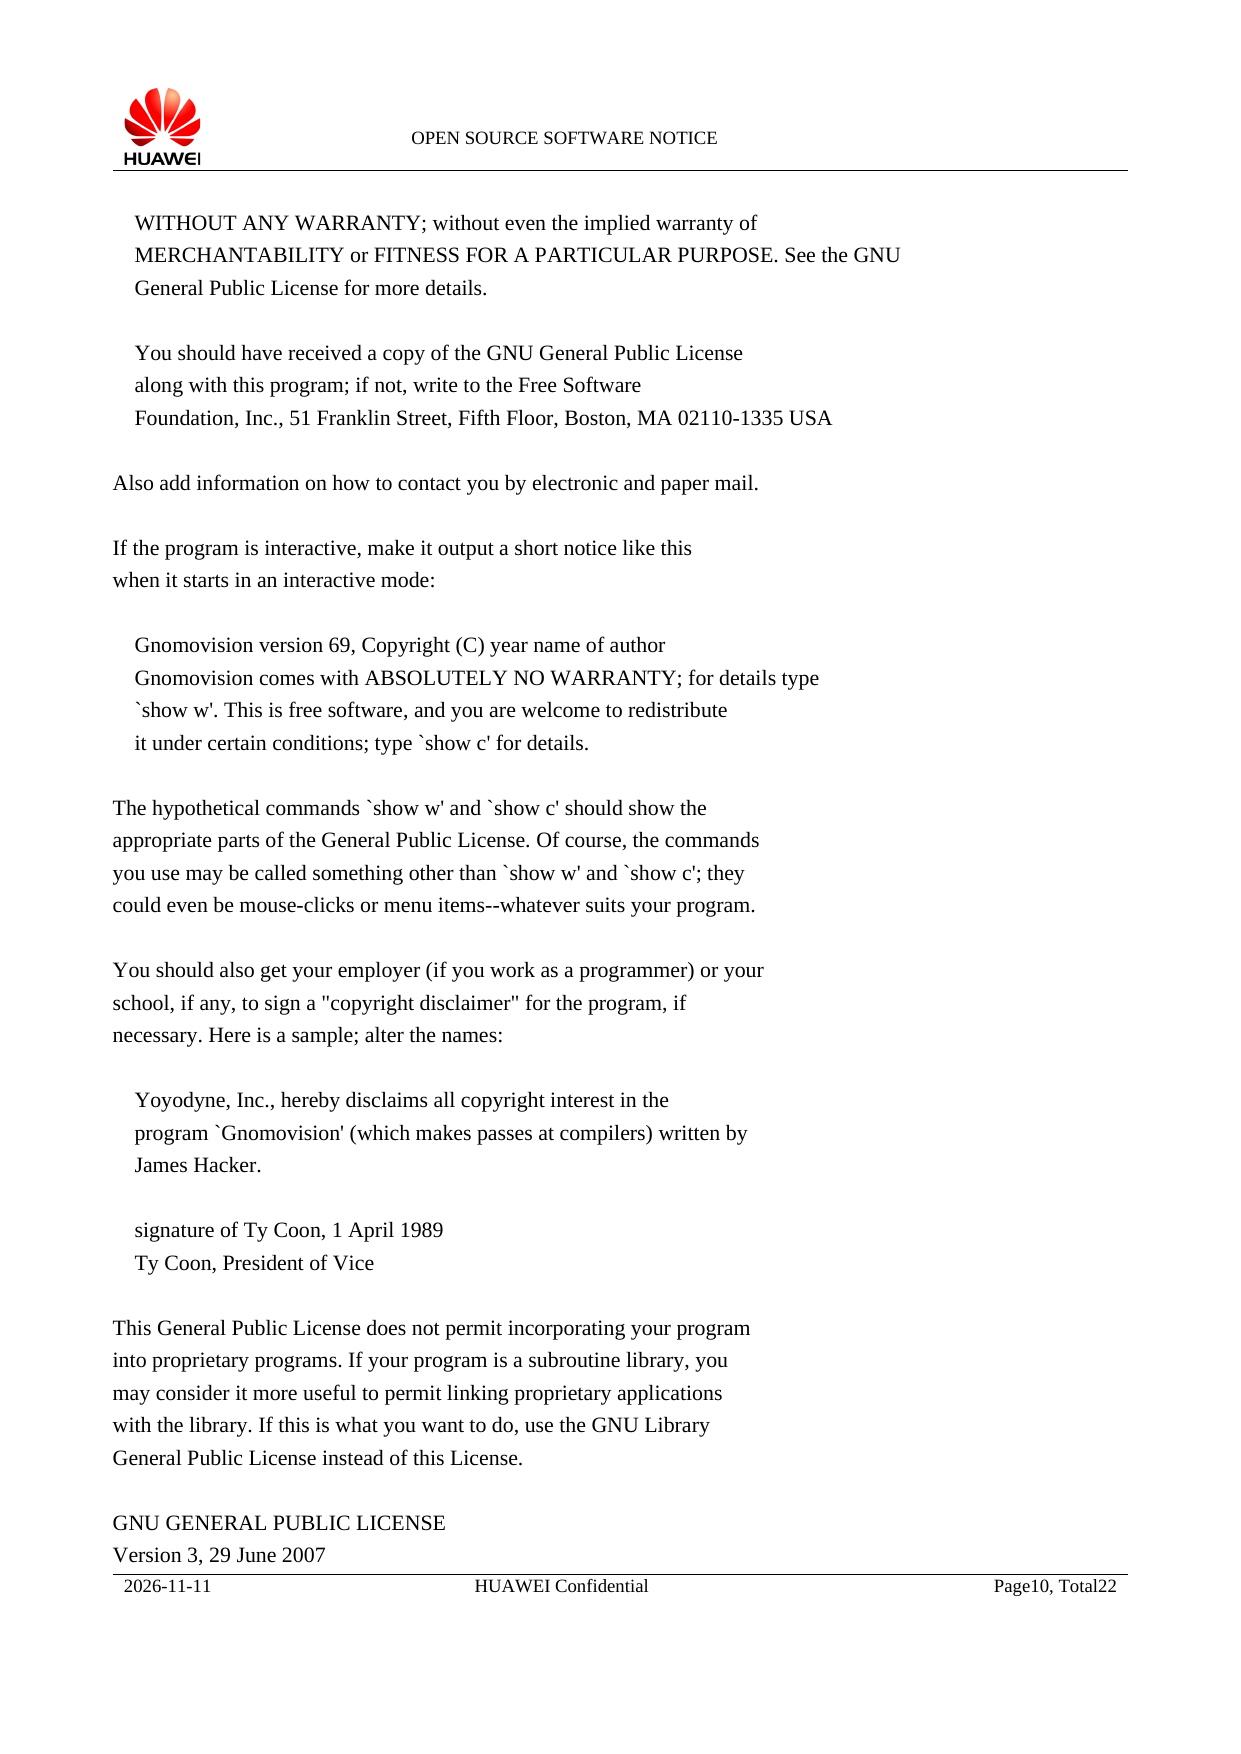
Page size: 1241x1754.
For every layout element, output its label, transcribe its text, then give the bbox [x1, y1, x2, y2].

picture [124, 88, 201, 165]
text along with this program; if not, write to the Free Software [112, 369, 1128, 401]
text when it starts in an interactive mode: [112, 564, 1128, 596]
text appropriate parts of the General Public License. Of course, the commands [112, 824, 1128, 856]
text If the program is interactive, make it output a short notice like this [112, 531, 1128, 564]
text General Public License instead of this License. [112, 1441, 1128, 1474]
text Version 3, 29 June 2007 [112, 1539, 1128, 1571]
text Gnomovision version 69, Copyright (C) year name of author [112, 629, 1128, 661]
text Foundation, Inc., 51 Franklin Street, Fifth Floor, Boston, MA 02110-1335 USA [112, 401, 1128, 434]
text James Hacker. [112, 1149, 1128, 1181]
text program `Gnomovision' (which makes passes at compilers) written by [112, 1116, 1128, 1149]
text The hypothetical commands `show w' and `show c' should show the [112, 791, 1128, 824]
text You should also get your employer (if you work as a programmer) or your [112, 954, 1128, 986]
text GNU GENERAL PUBLIC LICENSE [112, 1506, 1128, 1539]
text with the library. If this is what you want to do, use the GNU Library [112, 1409, 1128, 1441]
text MERCHANTABILITY or FITNESS FOR A PARTICULAR PURPOSE. See the GNU [112, 239, 1128, 271]
text Gnomovision comes with ABSOLUTELY NO WARRANTY; for details type [112, 661, 1128, 694]
text This General Public License does not permit incorporating your program [112, 1311, 1128, 1344]
text necessary. Here is a sample; alter the names: [112, 1019, 1128, 1051]
text General Public License for more details. [112, 271, 1128, 304]
text into proprietary programs. If your program is a subroutine library, you [112, 1344, 1128, 1376]
text could even be mouse-clicks or menu items--whatever suits your program. [112, 889, 1128, 921]
text You should have received a copy of the GNU General Public License [112, 336, 1128, 369]
text it under certain conditions; type `show c' for details. [112, 726, 1128, 759]
text you use may be called something other than `show w' and `show c'; they [112, 856, 1128, 889]
text school, if any, to sign a "copyright disclaimer" for the program, if [112, 986, 1128, 1019]
text Ty Coon, President of Vice [112, 1246, 1128, 1279]
text WITHOUT ANY WARRANTY; without even the implied warranty of [112, 206, 1128, 239]
text Yoyodyne, Inc., hereby disclaims all copyright interest in the [112, 1084, 1128, 1116]
text may consider it more useful to permit linking proprietary applications [112, 1376, 1128, 1409]
text `show w'. This is free software, and you are welcome to redistribute [112, 694, 1128, 726]
text signature of Ty Coon, 1 April 1989 [112, 1214, 1128, 1246]
text Also add information on how to contact you by electronic and paper mail. [112, 466, 1128, 499]
